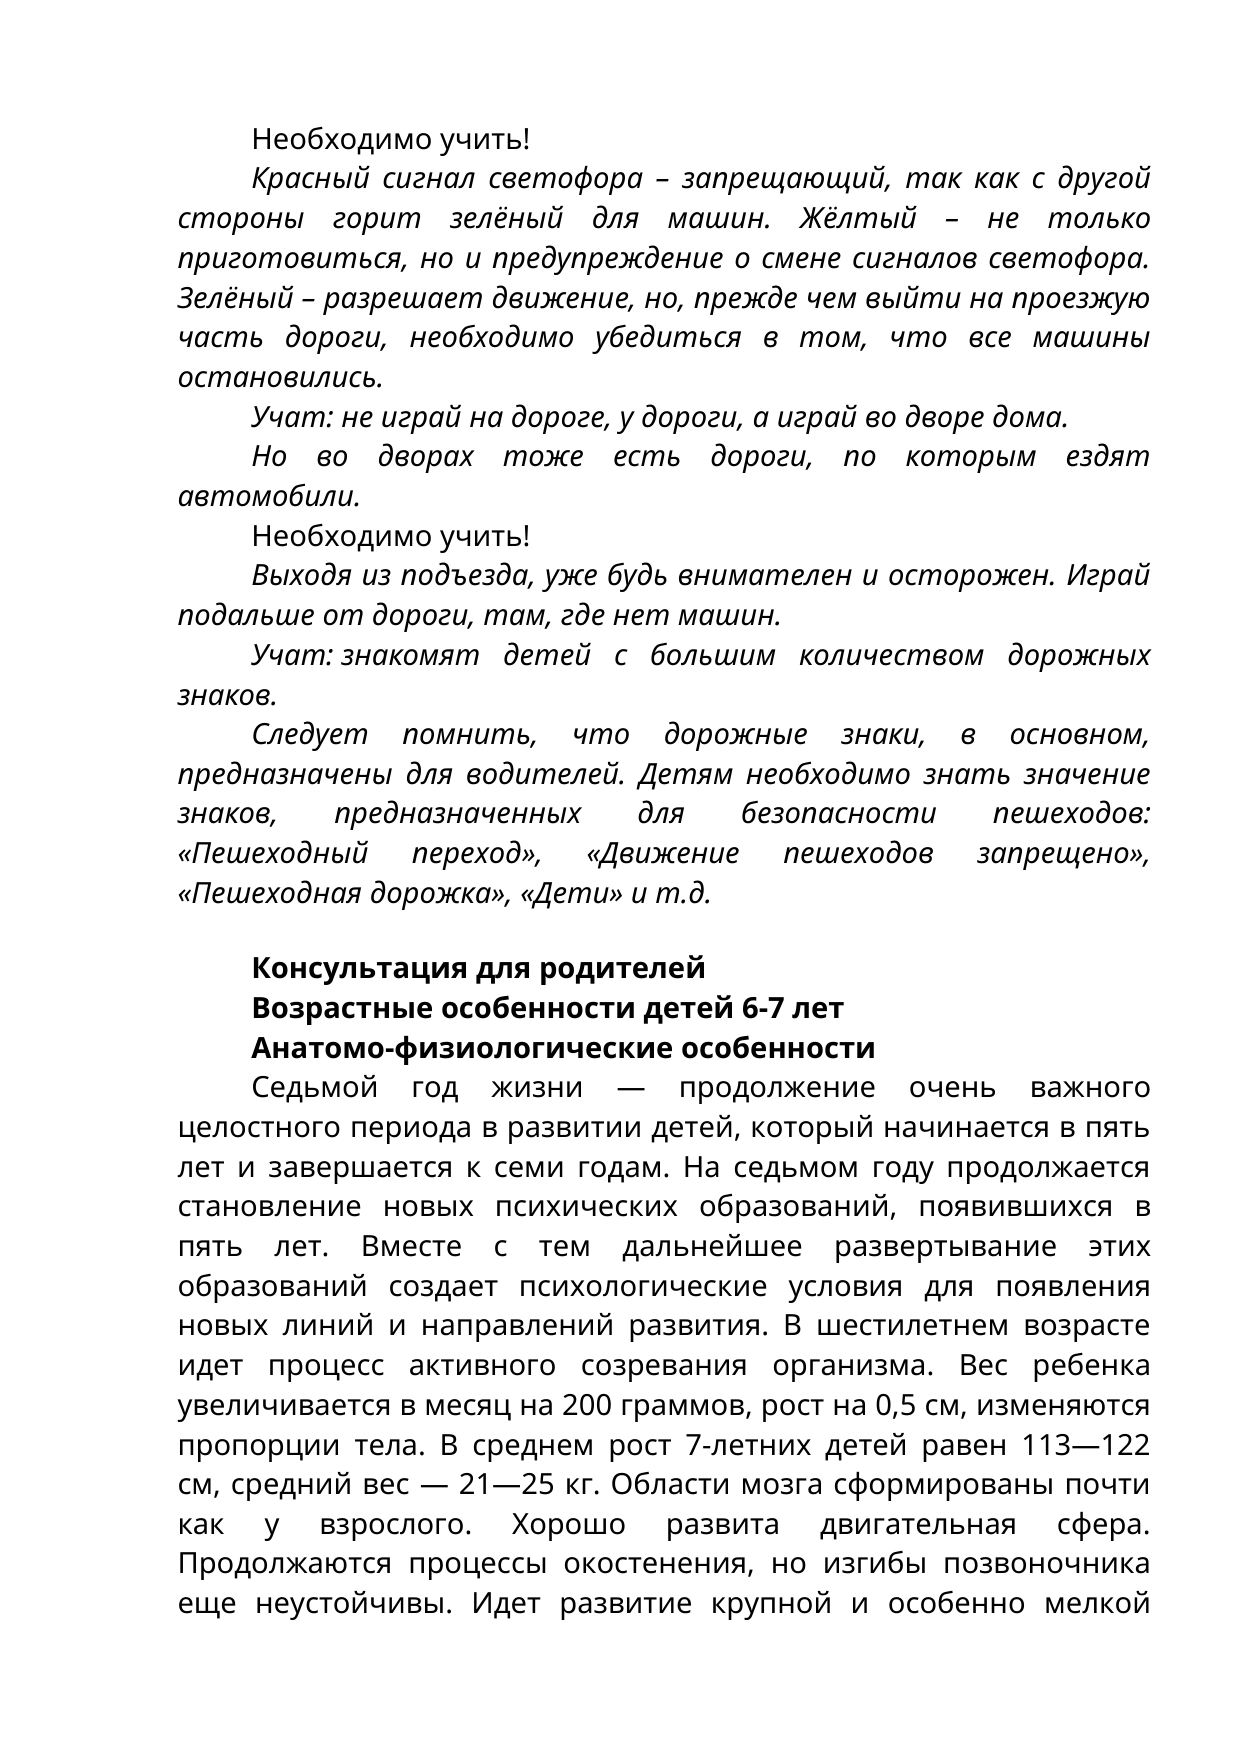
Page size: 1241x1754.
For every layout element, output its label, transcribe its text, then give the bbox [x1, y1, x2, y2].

text Возрастные особенности детей 6-7 лет [177, 987, 1152, 1027]
text Красный сигнал светофора – запрещающий, так как с другой стороны горит зелёный для машин. Жёлтый – не только приготовиться, но и предупреждение о смене сигналов светофора. Зелёный – разрешает движение, но, прежде чем выйти на проезжую часть дороги, необходимо убедиться в том, что все машины остановились. [177, 158, 1152, 396]
text Анатомо-физиологические особенности [177, 1027, 1152, 1067]
text Выходя из подъезда, уже будь внимателен и осторожен. Играй подальше от дороги, там, где нет машин. [177, 555, 1152, 634]
text Необходимо учить! [177, 118, 1152, 158]
text Учат: не играй на дороге, у дороги, а играй во дворе дома. [177, 396, 1152, 436]
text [177, 1067, 1152, 1622]
text Консультация для родителей [177, 947, 1152, 987]
text Следует помнить, что дорожные знаки, в основном, предназначены для водителей. Детям необходимо знать значение знаков, предназначенных для безопасности пешеходов: «Пешеходный переход», «Движение пешеходов запрещено», «Пешеходная дорожка», «Дети» и т.д. [177, 713, 1152, 912]
text Учат: знакомят детей с большим количеством дорожных знаков. [177, 634, 1152, 713]
text Но во дворах тоже есть дороги, по которым ездят автомобили. [177, 436, 1152, 515]
text Необходимо учить! [177, 515, 1152, 555]
